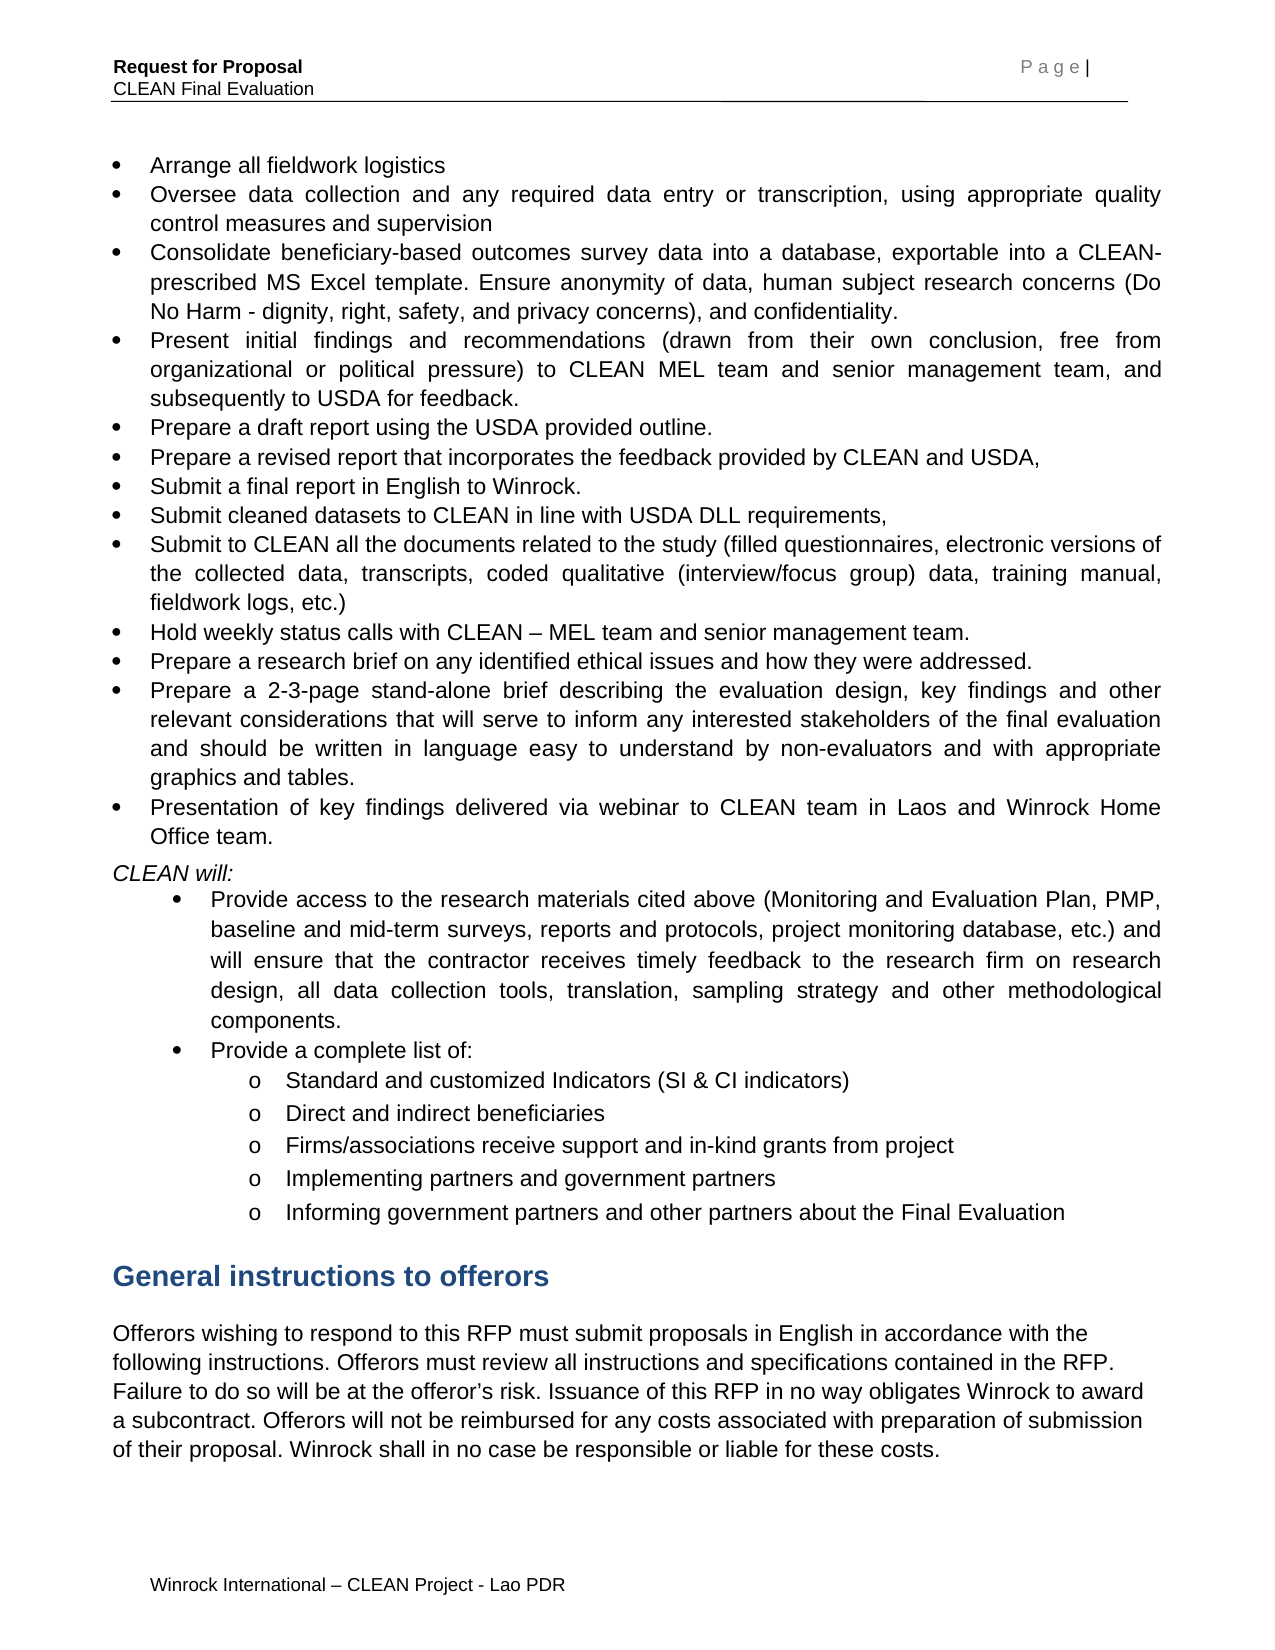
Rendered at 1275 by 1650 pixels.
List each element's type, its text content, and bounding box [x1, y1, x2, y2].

list Implementing partners and government partners [248, 1165, 1162, 1193]
list Present initial findings and recommendations (drawn from their own conclusion, free from organizational or political pressure) to CLEAN MEL team and senior management team, and subsequently to USDA for feedback. [112, 325, 1162, 412]
list Direct and indirect beneficiaries [248, 1100, 1162, 1128]
list Standard and customized Indicators (SI & CI indicators) [248, 1067, 1162, 1096]
list Provide a complete list of: [173, 1037, 1162, 1063]
list Hold weekly status calls with CLEAN – MEL team and senior management team. [112, 617, 1162, 646]
list Arrange all fieldwork logistics [112, 150, 1162, 179]
list Informing government partners and other partners about the Final Evaluation [248, 1197, 1163, 1227]
list Prepare a 2-3-page stand-alone brief describing the evaluation design, key findings and other relevant considerations that will serve to inform any interested stakeholders of the final evaluation and should be written in language easy to understand by non-evaluators and with appropriate graphics and tables. [112, 675, 1162, 792]
list Submit a final report in English to Winrock. [112, 471, 1162, 500]
list Firms/associations receive support and in-kind grants from project [248, 1132, 1162, 1161]
text Offerors wishing to respond to this RFP must submit proposals in English in accordance with the following instructions. Offerors must review all instructions and specifications contained in the RFP. Failure to do so will be at the offeror’s risk. Issuance of this RFP in no way obligates Winrock to award a subcontract. Offerors will not be reimbursed for any costs associated with preparation of submission of their proposal. Winrock shall in no case be responsible or liable for these costs. [112, 1318, 1162, 1463]
subtitle General instructions to offerors [112, 1263, 1172, 1293]
list Prepare a research brief on any identified ethical issues and how they were addressed. [112, 646, 1162, 675]
list Submit to CLEAN all the documents related to the study (filled questionnaires, electronic versions of the collected data, transcripts, coded qualitative (interview/focus group) data, training manual, fieldwork logs, etc.) [112, 529, 1162, 617]
list Consolidate beneficiary-based outcomes survey data into a database, exportable into a CLEAN-prescribed MS Excel template. Ensure anonymity of data, human subject research concerns (Do No Harm - dignity, right, safety, and privacy concerns), and confidentiality. [112, 237, 1162, 325]
list Oversee data collection and any required data entry or transcription, using appropriate quality control measures and supervision [112, 179, 1162, 237]
list Provide access to the research materials cited above (Monitoring and Evaluation Plan, PMP, baseline and mid-term surveys, reports and protocols, project monitoring database, etc.) and will ensure that the contractor receives timely feedback to the research firm on research design, all data collection tools, translation, sampling strategy and other methodological components. [173, 886, 1162, 1033]
list Prepare a revised report that incorporates the feedback provided by CLEAN and USDA, [112, 442, 1162, 471]
list Prepare a draft report using the USDA provided outline. [112, 412, 1162, 442]
list Submit cleaned datasets to CLEAN in line with USDA DLL requirements, [112, 500, 1162, 529]
text CLEAN will: [112, 860, 1172, 886]
list Presentation of key findings delivered via webinar to CLEAN team in Laos and Winrock Home Office team. [112, 792, 1162, 850]
